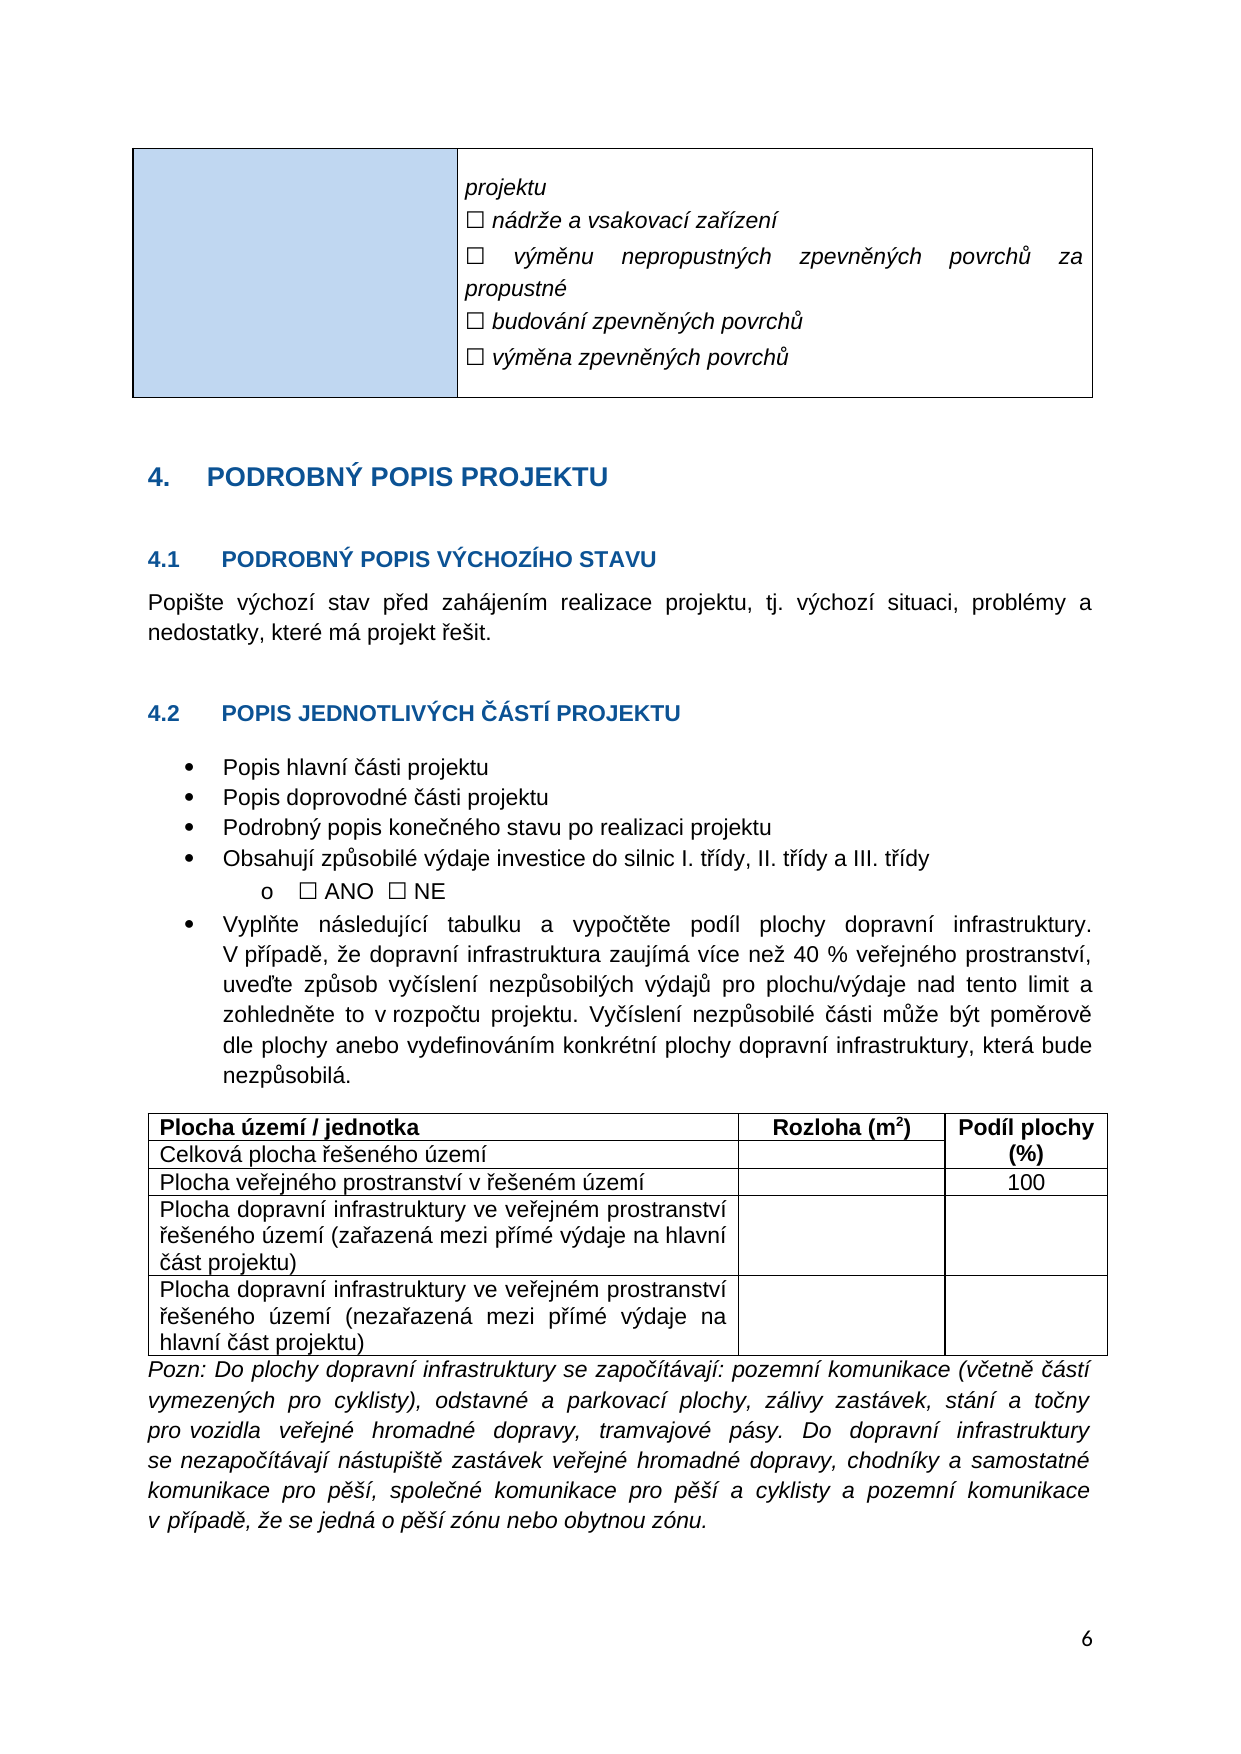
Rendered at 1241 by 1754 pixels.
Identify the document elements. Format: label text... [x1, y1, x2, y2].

table_cell [739, 1276, 944, 1355]
table_header Rozloha (m2) [739, 1114, 944, 1140]
table_header Plocha území / jednotka [149, 1114, 738, 1140]
table_cell Plocha veřejného prostranství v řešeném území [149, 1169, 738, 1195]
list Podrobný popis konečného stavu po realizaci projektu [185, 814, 1093, 841]
list Popis hlavní části projektu [185, 754, 1093, 780]
subtitle 4.2 POPIS JEDNOTLIVÝCH ČÁSTÍ PROJEKTU [148, 699, 1093, 726]
subtitle 4.1 PODROBNÝ POPIS výchozího stavu [148, 546, 1093, 573]
table_cell [946, 1276, 1107, 1355]
table_cell [739, 1196, 944, 1275]
table_cell [739, 1141, 944, 1168]
subtitle Podrobný popis projektu [148, 461, 1093, 492]
text Pozn: Do plochy dopravní infrastruktury se započítávají: pozemní komunikace (včetně částí vymezených pro cyklisty), odstavné a parkovací plochy, zálivy zastávek, stání a točny pro vozidla veřejné hromadné dopravy, tramvajové pásy. Do dopravní infrastruktury se nezapočítávají nástupiště zastávek veřejné hromadné dopravy, chodníky a samostatné komunikace pro pěší, společné komunikace pro pěší a cyklisty a pozemní komunikace v případě, že se jedná o pěší zónu nebo obytnou zónu. [148, 1356, 1093, 1534]
list Vyplňte následující tabulku a vypočtěte podíl plochy dopravní infrastruktury. V případě, že dopravní infrastruktura zaujímá více než 40 % veřejného prostranství, uveďte způsob vyčíslení nezpůsobilých výdajů pro plochu/výdaje nad tento limit a zohledněte to v rozpočtu projektu. Vyčíslení nezpůsobilé části může být poměrově dle plochy anebo vydefinováním konkrétní plochy dopravní infrastruktury, která bude nezpůsobilá. [185, 911, 1093, 1088]
table_cell Plocha dopravní infrastruktury ve veřejném prostranství řešeného území (nezařazená mezi přímé výdaje na hlavní část projektu) [149, 1276, 738, 1355]
text Popište výchozí stav před zahájením realizace projektu, tj. výchozí situaci, problémy a nedostatky, které má projekt řešit. [148, 589, 1093, 646]
list Popis doprovodné části projektu [185, 784, 1093, 811]
table_cell Plocha dopravní infrastruktury ve veřejném prostranství řešeného území (zařazená mezi přímé výdaje na hlavní část projektu) [149, 1196, 738, 1275]
list Obsahují způsobilé výdaje investice do silnic I. třídy, II. třídy a III. třídy [185, 844, 1093, 871]
table_cell 100 [946, 1169, 1107, 1195]
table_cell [458, 149, 1092, 397]
list ANO NE [260, 875, 1093, 906]
table_cell [739, 1169, 944, 1195]
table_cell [134, 149, 457, 397]
table_cell [946, 1196, 1107, 1275]
table_cell Celková plocha řešeného území [149, 1141, 738, 1168]
table_header Podíl plochy (%) [946, 1114, 1107, 1168]
